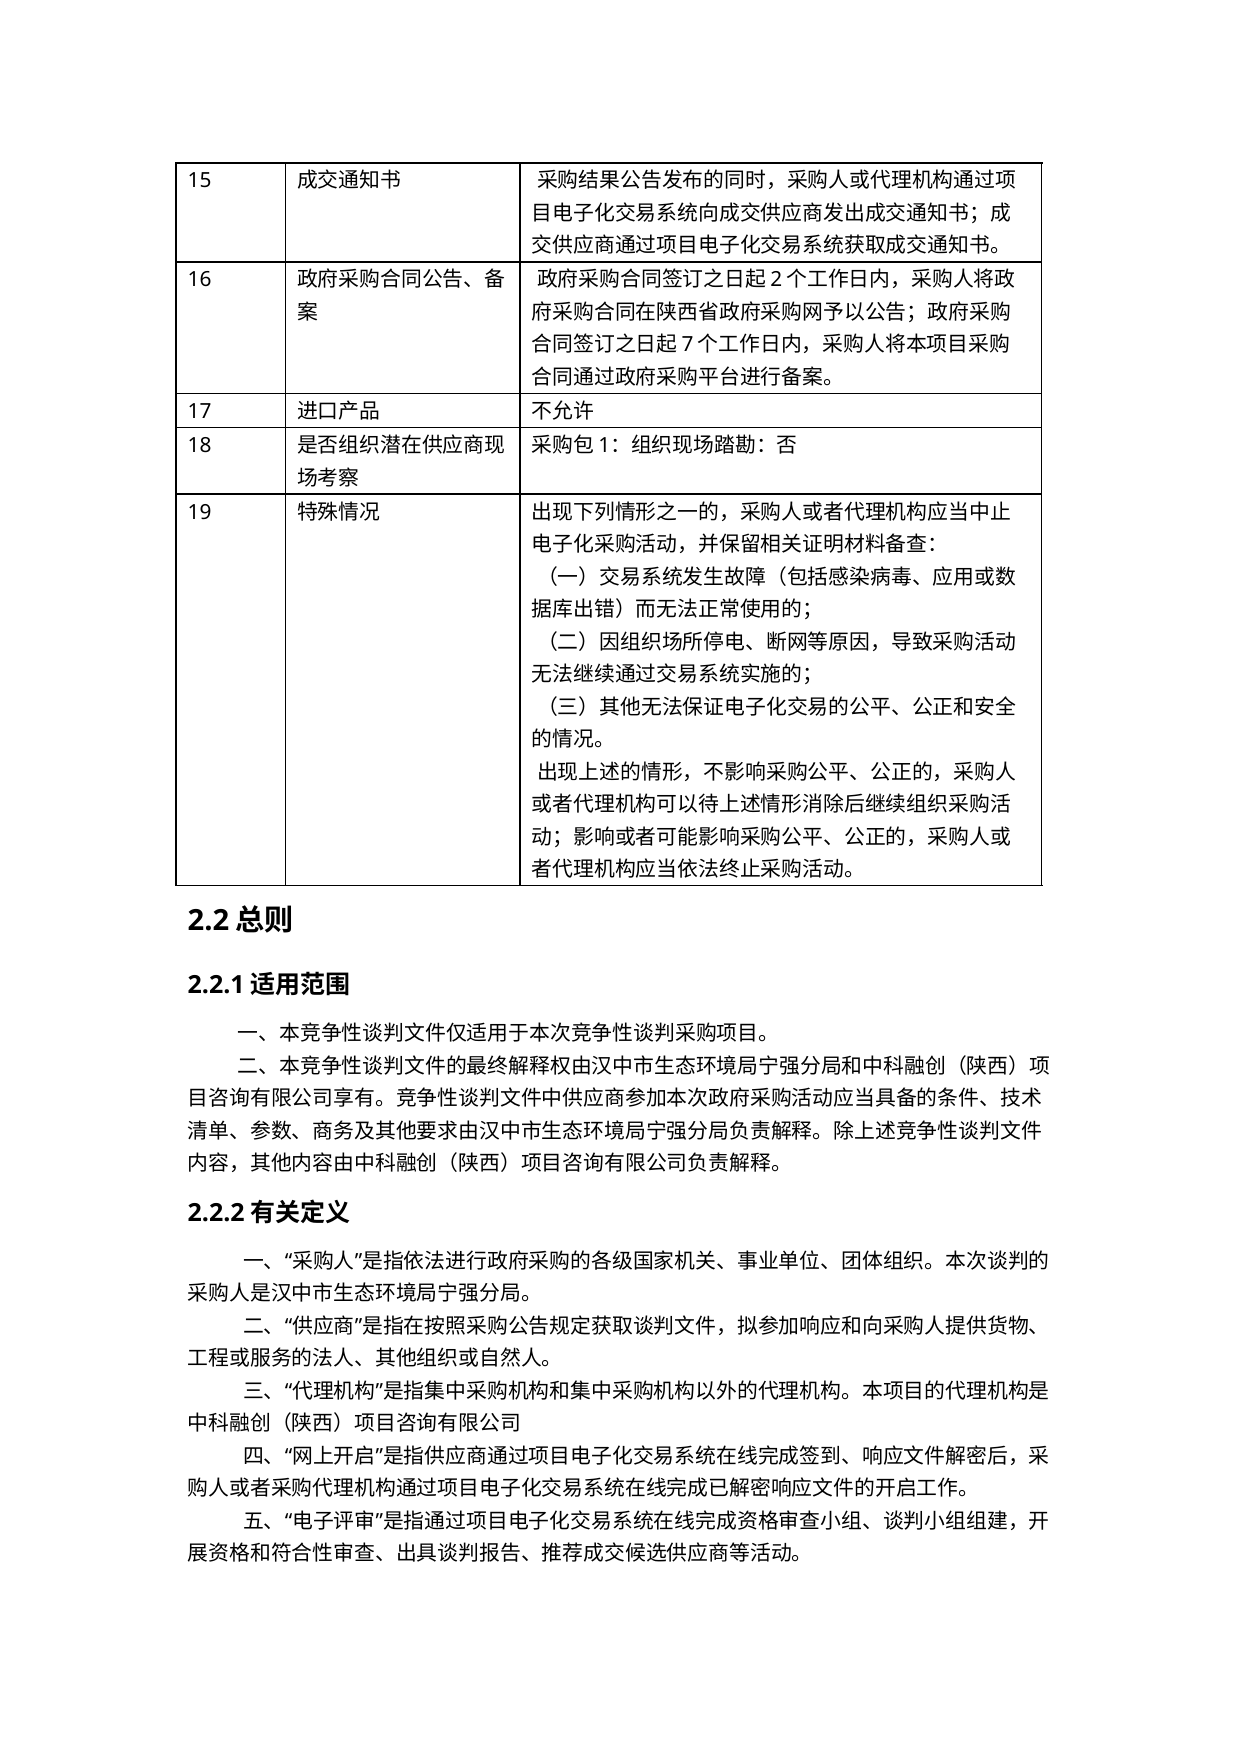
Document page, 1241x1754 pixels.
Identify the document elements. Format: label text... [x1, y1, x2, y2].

text 四、“网上开启”是指供应商通过项目电子化交易系统在线完成签到、响应文件解密后，采购人或者采购代理机构通过项目电子化交易系统在线完成已解密响应文件的开启工作。 [187, 1439, 1053, 1504]
table_cell 政府采购合同公告、备案 [286, 263, 519, 393]
table_cell 不允许 [521, 394, 1041, 427]
text 一、“采购人”是指依法进行政府采购的各级国家机关、事业单位、团体组织。本次谈判的采购人是汉中市生态环境局宁强分局。 [187, 1244, 1053, 1309]
table_cell 是否组织潜在供应商现场考察 [286, 428, 519, 493]
text 2.2总则 [187, 886, 1053, 951]
table_cell 出现下列情形之一的，采购人或者代理机构应当中止电子化采购活动，并保留相关证明材料备查： （一）交易系统发生故障（包括感染病毒、应用或数据库出错）而无法正常使用的； （二）因组织场所停电、断网等原因，导致采购活动无法继续通过交易系统实施的； （三）其他无法保证电子化交易的公平、公正和安全的情况。 出现上述的情形，不影响采购公平、公正的，采购人或者代理机构可以待上述情形消除后继续组织采购活动；影响或者可能影响采购公平、公正的，采购人或者代理机构应当依法终止采购活动。 [521, 495, 1041, 885]
text 2.2.2有关定义 [187, 1179, 1053, 1244]
table_cell 采购包1：组织现场踏勘：否 [521, 428, 1041, 493]
table_cell 19 [177, 495, 285, 885]
text 二、“供应商”是指在按照采购公告规定获取谈判文件，拟参加响应和向采购人提供货物、工程或服务的法人、其他组织或自然人。 [187, 1309, 1053, 1374]
table_cell 15 [177, 164, 285, 261]
table_cell 采购结果公告发布的同时，采购人或代理机构通过项目电子化交易系统向成交供应商发出成交通知书；成交供应商通过项目电子化交易系统获取成交通知书。 [521, 164, 1041, 261]
text 一、本竞争性谈判文件仅适用于本次竞争性谈判采购项目。 [187, 1016, 1053, 1049]
table_cell 17 [177, 394, 285, 427]
table_cell 18 [177, 428, 285, 493]
table_cell 特殊情况 [286, 495, 519, 885]
text 五、“电子评审”是指通过项目电子化交易系统在线完成资格审查小组、谈判小组组建，开展资格和符合性审查、出具谈判报告、推荐成交候选供应商等活动。 [187, 1504, 1053, 1569]
table_cell 成交通知书 [286, 164, 519, 261]
table_cell 政府采购合同签订之日起2个工作日内，采购人将政府采购合同在陕西省政府采购网予以公告；政府采购合同签订之日起7个工作日内，采购人将本项目采购合同通过政府采购平台进行备案。 [521, 263, 1041, 393]
table_cell 进口产品 [286, 394, 519, 427]
text 2.2.1适用范围 [187, 951, 1053, 1016]
table_cell 16 [177, 263, 285, 393]
text 三、“代理机构”是指集中采购机构和集中采购机构以外的代理机构。本项目的代理机构是中科融创（陕西）项目咨询有限公司 [187, 1374, 1053, 1439]
text 二、本竞争性谈判文件的最终解释权由汉中市生态环境局宁强分局和中科融创（陕西）项目咨询有限公司享有。竞争性谈判文件中供应商参加本次政府采购活动应当具备的条件、技术清单、参数、商务及其他要求由汉中市生态环境局宁强分局负责解释。除上述竞争性谈判文件内容，其他内容由中科融创（陕西）项目咨询有限公司负责解释。 [187, 1049, 1053, 1179]
